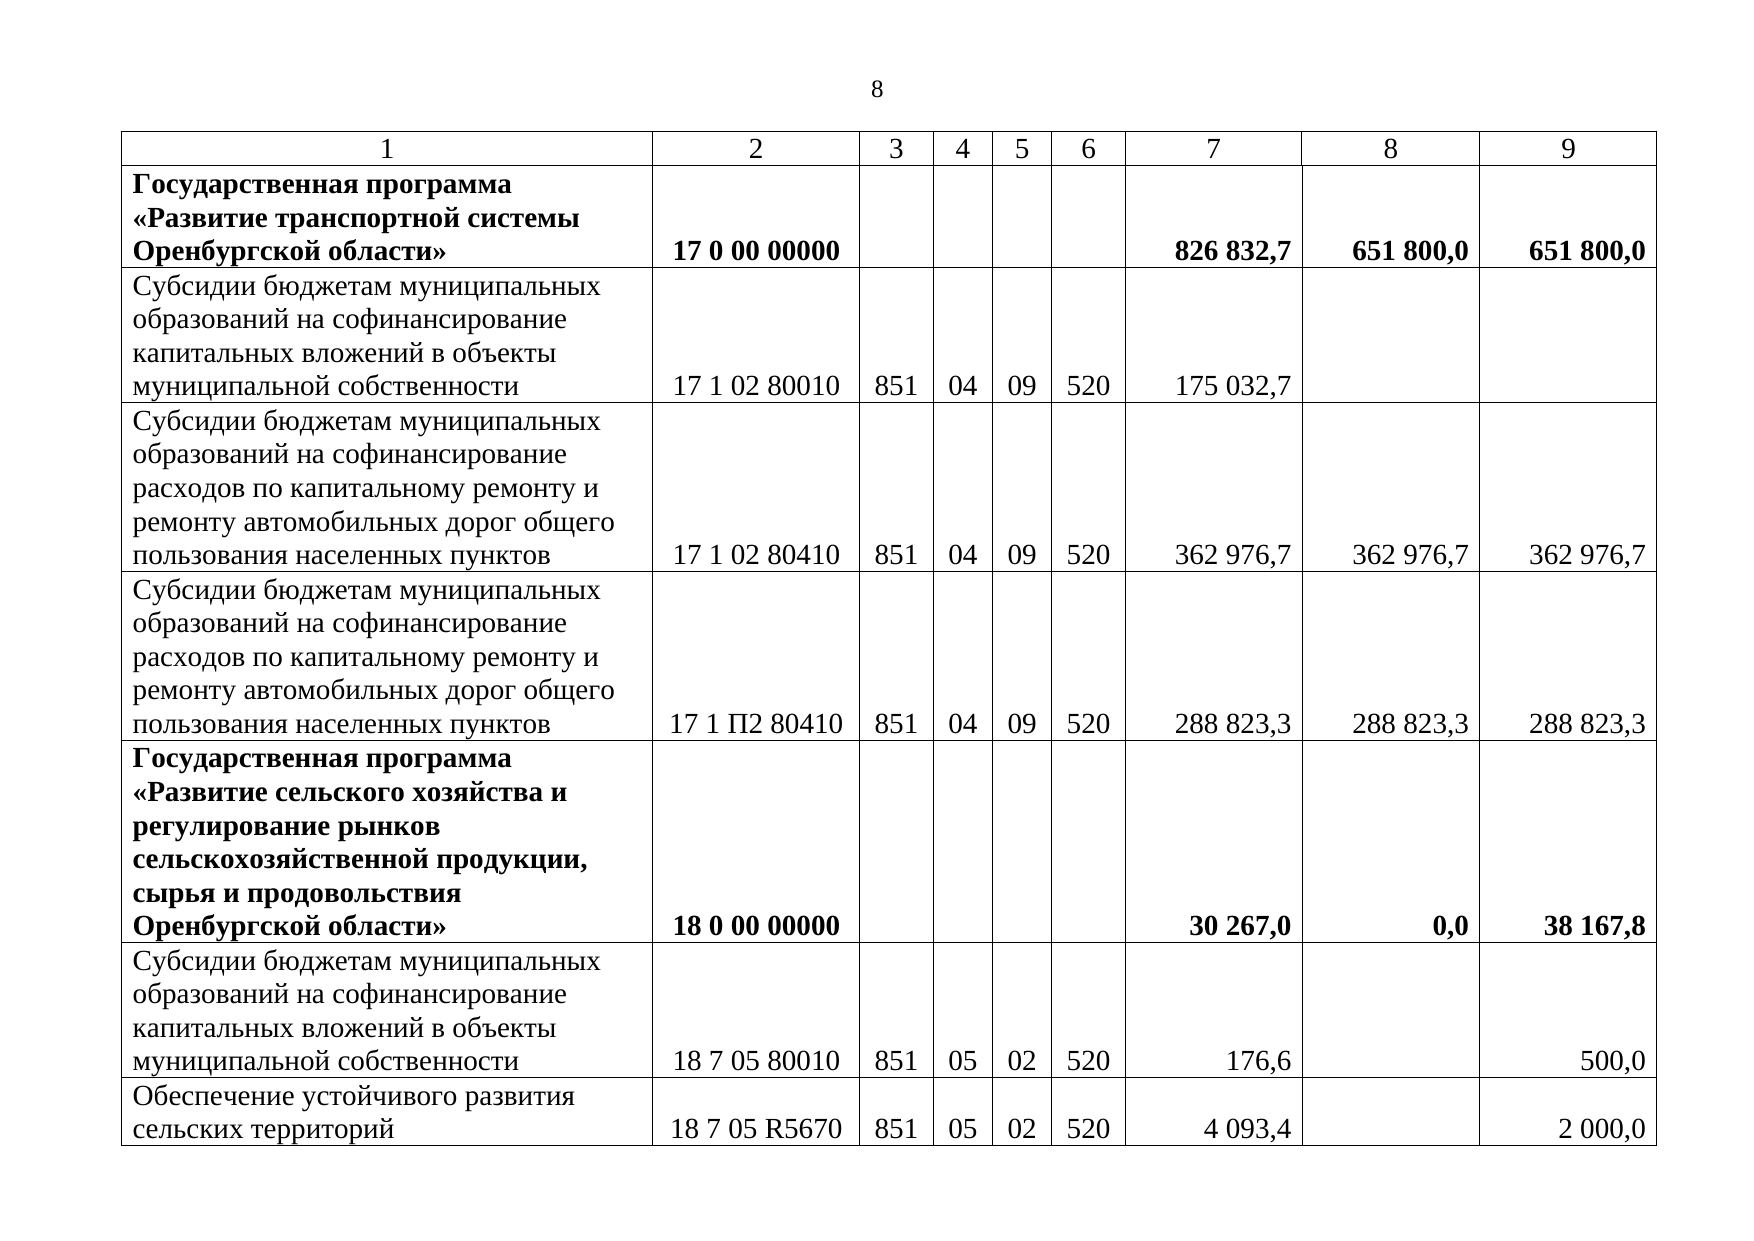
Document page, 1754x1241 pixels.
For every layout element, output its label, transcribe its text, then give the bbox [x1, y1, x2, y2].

table_cell 17 0 00 00000 [653, 166, 859, 267]
table_header 3 [860, 132, 933, 165]
table_cell 4 093,4 [1126, 1078, 1302, 1145]
table_cell 500,0 [1480, 943, 1656, 1077]
table_header 7 [1126, 132, 1301, 165]
table_header 2 [653, 132, 859, 165]
table_cell 04 [934, 572, 992, 739]
table_cell 38 167,8 [1480, 741, 1656, 942]
table_cell 0,0 [1303, 741, 1479, 942]
table_cell [1303, 268, 1479, 402]
table_cell 17 1 02 80410 [653, 403, 859, 571]
table_cell 02 [993, 1078, 1051, 1145]
table_cell Субсидии бюджетам муниципальных образований на софинансирование расходов по капитальному ремонту и ремонту автомобильных дорог общего пользования населенных пунктов [122, 572, 652, 739]
table_cell Обеспечение устойчивого развития сельских территорий [122, 1078, 652, 1145]
table_cell 851 [860, 572, 933, 739]
table_header 4 [934, 132, 992, 165]
table_cell [860, 166, 933, 267]
table_cell 851 [860, 403, 933, 571]
table_cell [1303, 943, 1479, 1077]
table_cell 09 [993, 572, 1051, 739]
table_cell 520 [1052, 943, 1125, 1077]
table_cell [1480, 268, 1656, 402]
table_cell 09 [993, 268, 1051, 402]
table_cell 520 [1052, 403, 1125, 571]
table_header 8 [1302, 132, 1479, 165]
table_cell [122, 943, 652, 1077]
table_cell 18 7 05 80010 [653, 943, 859, 1077]
table_cell [934, 741, 992, 942]
table_cell 09 [993, 403, 1051, 571]
table_cell 05 [934, 1078, 992, 1145]
table_cell [993, 741, 1051, 942]
table_cell 362 976,7 [1126, 403, 1302, 571]
table_header 1 [122, 132, 652, 165]
table_cell 05 [934, 943, 992, 1077]
table_cell Субсидии бюджетам муниципальных образований на софинансирование расходов по капитальному ремонту и ремонту автомобильных дорог общего пользования населенных пунктов [122, 403, 652, 571]
table_cell 851 [860, 943, 933, 1077]
table_cell Государственная программа «Развитие сельского хозяйства и регулирование рынков сельскохозяйственной продукции, сырья и продовольствия Оренбургской области» [122, 741, 652, 942]
table_cell Субсидии бюджетам муниципальных образований на софинансирование капитальных вложений в объекты муниципальной собственности [122, 268, 652, 402]
table_cell 362 976,7 [1303, 403, 1479, 571]
table_cell [934, 166, 992, 267]
table_cell [1052, 741, 1125, 942]
table_cell 851 [860, 268, 933, 402]
table_cell [1303, 1078, 1479, 1145]
table_cell 651 800,0 [1303, 166, 1479, 267]
table_cell 175 032,7 [1126, 268, 1302, 402]
table_cell 851 [860, 1078, 933, 1145]
table_cell 04 [934, 403, 992, 571]
table_cell 04 [934, 268, 992, 402]
table_header 6 [1052, 132, 1125, 165]
table_cell [860, 741, 933, 942]
table_cell 826 832,7 [1126, 166, 1302, 267]
table_header 9 [1480, 132, 1656, 165]
table_cell 651 800,0 [1480, 166, 1656, 267]
table_cell 520 [1052, 268, 1125, 402]
table_cell [1052, 166, 1125, 267]
table_cell 176,6 [1126, 943, 1302, 1077]
table_header 5 [993, 132, 1051, 165]
table_cell 17 1 П2 80410 [653, 572, 859, 739]
table_cell 288 823,3 [1480, 572, 1656, 739]
table_cell 288 823,3 [1303, 572, 1479, 739]
table_cell 18 7 05 R5670 [653, 1078, 859, 1145]
table_cell 2 000,0 [1480, 1078, 1656, 1145]
table_cell [993, 166, 1051, 267]
table_cell 520 [1052, 1078, 1125, 1145]
table_cell 362 976,7 [1480, 403, 1656, 571]
table_cell Государственная программа «Развитие транспортной системы Оренбургской области» [122, 166, 652, 267]
table_cell 30 267,0 [1126, 741, 1302, 942]
table_cell 288 823,3 [1126, 572, 1302, 739]
table_cell 02 [993, 943, 1051, 1077]
table_cell 18 0 00 00000 [653, 741, 859, 942]
table_cell 520 [1052, 572, 1125, 739]
table_cell 17 1 02 80010 [653, 268, 859, 402]
